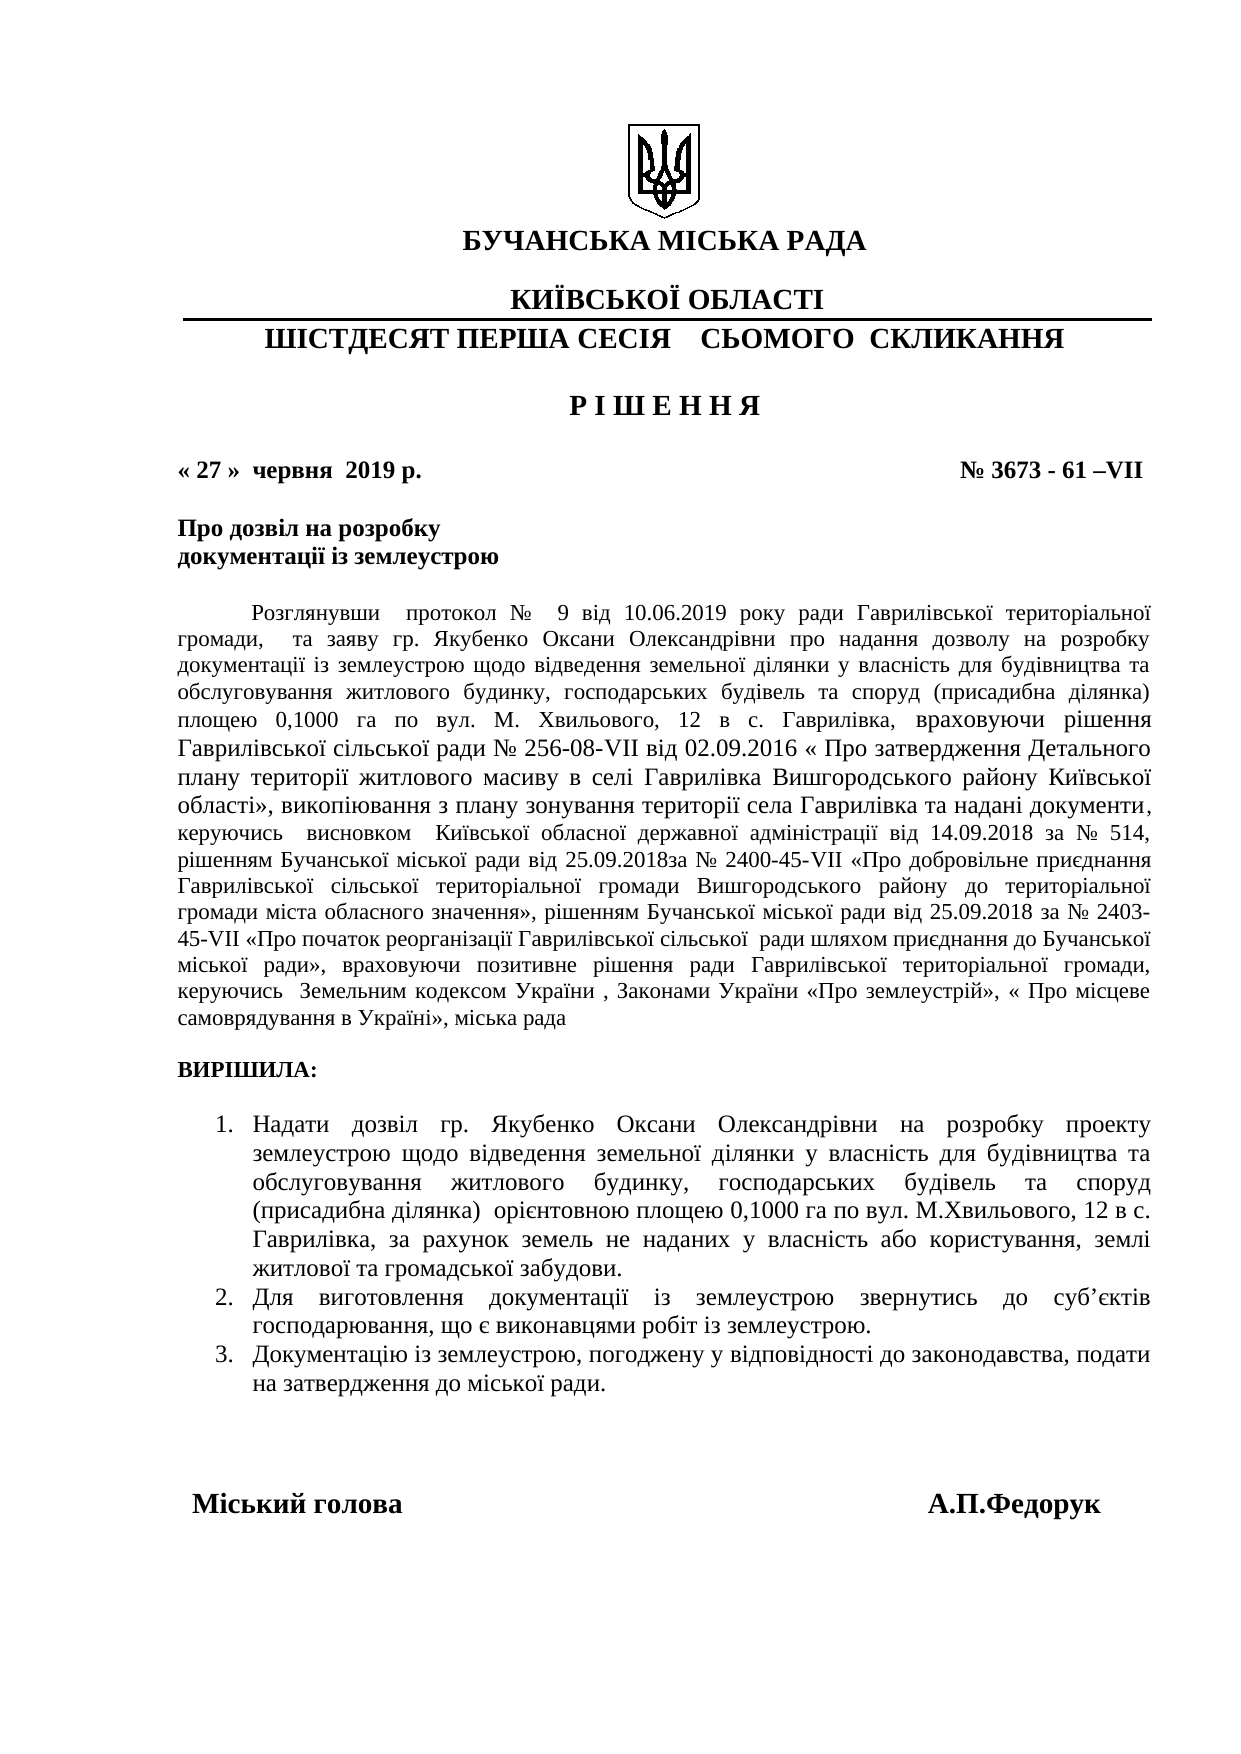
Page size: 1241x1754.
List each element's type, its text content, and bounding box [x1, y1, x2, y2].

list Надати дозвіл гр. Якубенко Оксани Олександрівни на розробку проекту землеустрою щодо відведення земельної ділянки у власність для будівництва та обслуговування житлового будинку, господарських будівель та споруд (присадибна ділянка) орієнтовною площею 0,1000 га по вул. М.Хвильового, 12 в с. Гаврилівка, за рахунок земель не наданих у власність або користування, землі житлової та громадської забудови. [215, 1109, 1152, 1282]
text Розглянувши протокол № 9 від 10.06.2019 року ради Гаврилівської територіальної громади, та заяву гр. Якубенко Оксани Олександрівни про надання дозволу на розробку документації із землеустрою щодо відведення земельної ділянки у власність для будівництва та обслуговування житлового будинку, господарських будівель та споруд (присадибна ділянка) площею 0,1000 га по вул. М. Хвильового, 12 в с. Гаврилівка, враховуючи рішення Гаврилівської сільської ради № 256-08-VІІ від 02.09.2016 « Про затвердження Детального плану території житлового масиву в селі Гаврилівка Вишгородського району Київської області», викопіювання з плану зонування території села Гаврилівка та надані документи, керуючись висновком Київської обласної державної адміністрації від 14.09.2018 за № 514, рішенням Бучанської міської ради від 25.09.2018за № 2400-45-VІІ «Про добровільне приєднання Гаврилівської сільської територіальної громади Вишгородського району до територіальної громади міста обласного значення», рішенням Бучанської міської ради від 25.09.2018 за № 2403-45-VІІ «Про початок реорганізації Гаврилівської сільської ради шляхом приєднання до Бучанської міської ради», враховуючи позитивне рішення ради Гаврилівської територіальної громади, керуючись Земельним кодексом України , Законами України «Про землеустрій», « Про місцеве самоврядування в Україні», міська рада [177, 599, 1152, 1030]
text Р І Ш Е Н Н Я [177, 388, 1152, 422]
list Для виготовлення документації із землеустрою звернутись до суб’єктів господарювання, що є виконавцями робіт із землеустрою. [215, 1282, 1152, 1339]
text документації із землеустрою [177, 541, 1152, 570]
list Документацію із землеустрою, погоджену у відповідності до законодавства, подати на затвердження до міської ради. [215, 1339, 1152, 1397]
text Міський голова А.П.Федорук [177, 1486, 1152, 1519]
text « 27 » червня 2019 р. № 3673 - 61 –VІІ [177, 455, 1152, 484]
text БУЧАНСЬКА МІСЬКА РАДА [177, 223, 1152, 256]
text ШІСТДЕСЯТ ПЕРША СЕСІЯ СЬОМОГО СКЛИКАННЯ [177, 321, 1152, 354]
text КИЇВСЬКОЇ ОБЛАСТІ [183, 282, 1152, 318]
text ВИРІШИЛА: [177, 1056, 1152, 1083]
text Про дозвіл на розробку [177, 513, 1152, 541]
